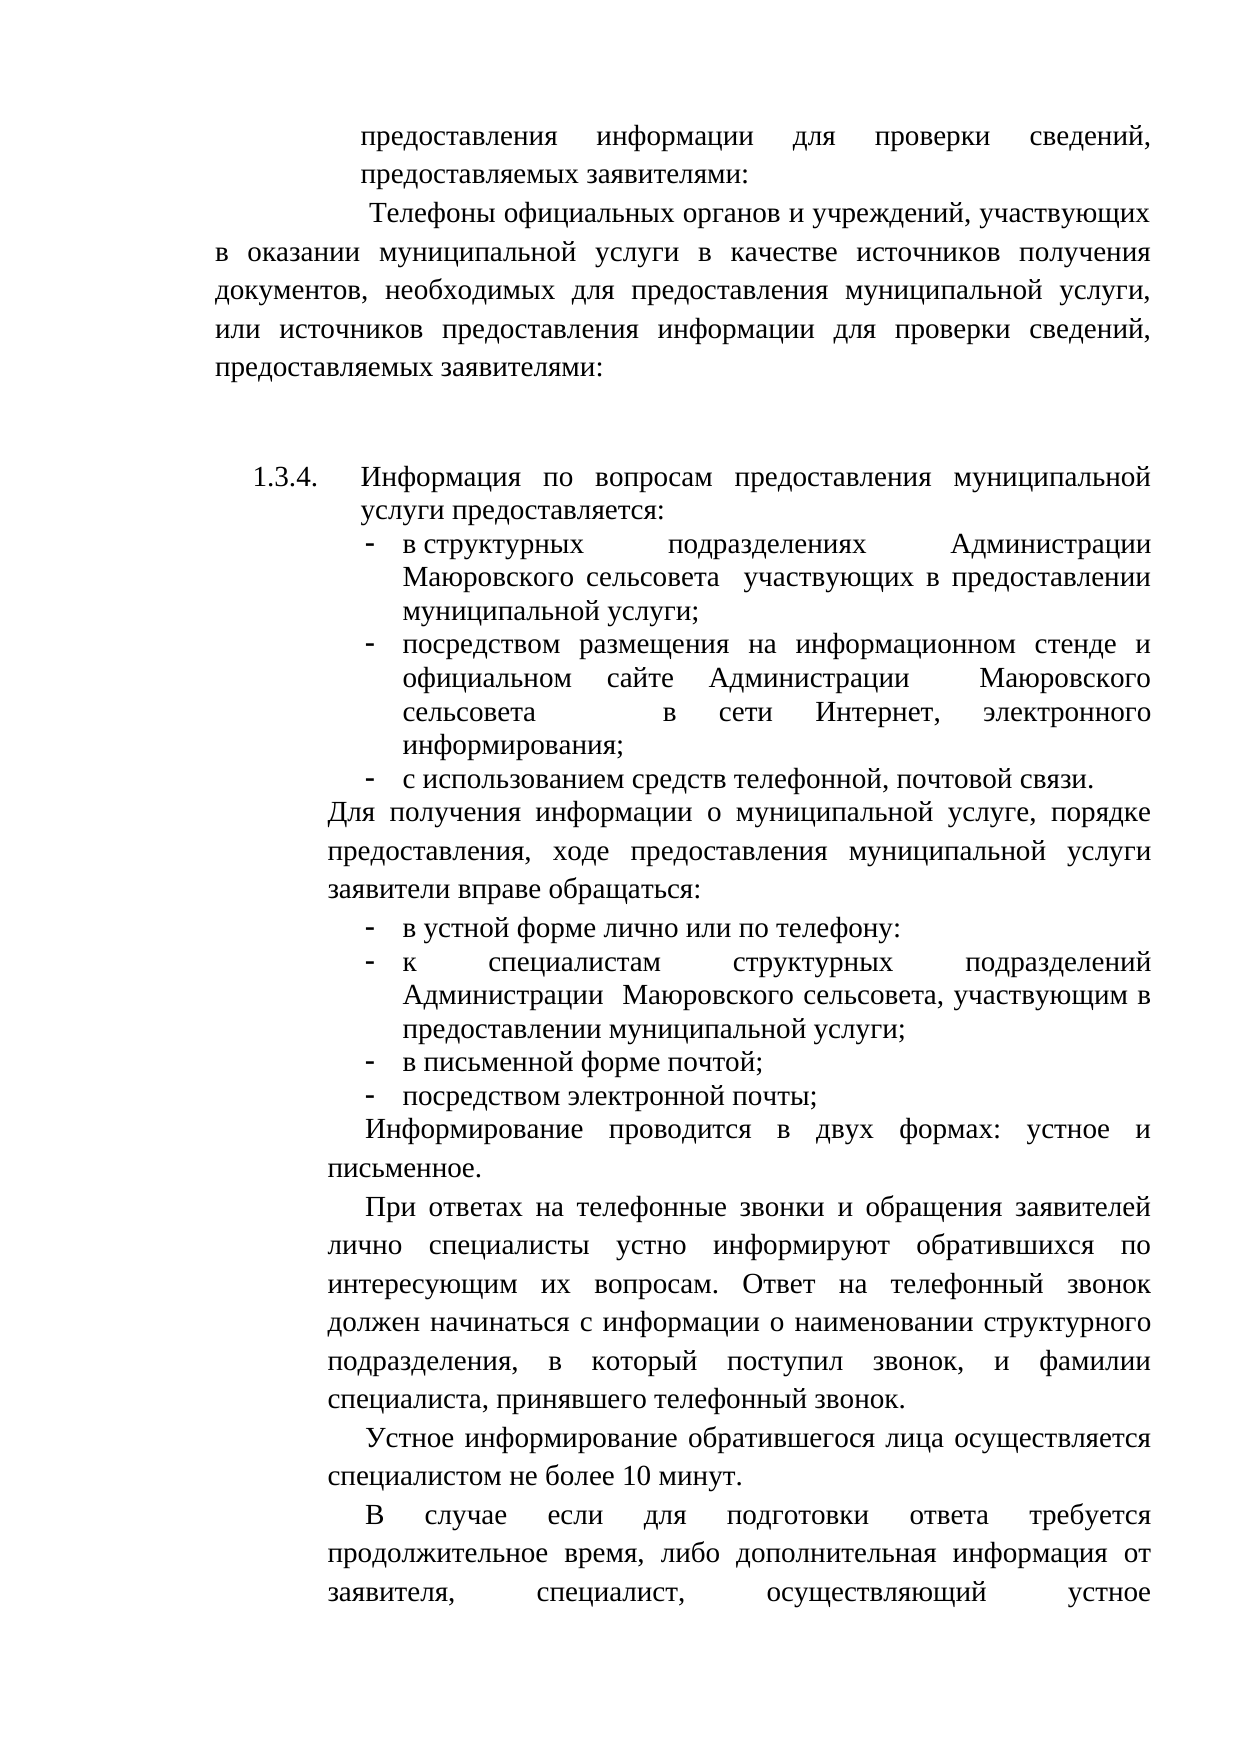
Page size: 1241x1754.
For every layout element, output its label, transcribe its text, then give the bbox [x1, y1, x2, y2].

text Информирование проводится в двух формах: устное и письменное. [327, 1112, 1152, 1184]
list посредством размещения на информационном стенде и официальном сайте Администрации Маюровского сельсовета в сети Интернет, электронного информирования; [365, 626, 1152, 761]
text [327, 1497, 1152, 1608]
text Устное информирование обратившегося лица осуществляется специалистом не более 10 минут. [327, 1420, 1152, 1492]
list посредством электронной почты; [365, 1078, 1152, 1112]
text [360, 118, 1152, 190]
list к специалистам структурных подразделений Администрации Маюровского сельсовета, участвующим в предоставлении муниципальной услуги; [365, 944, 1152, 1044]
list с использованием средств телефонной, почтовой связи. [365, 761, 1152, 794]
text Для получения информации о муниципальной услуге, порядке предоставления, ходе предоставления муниципальной услуги заявители вправе обращаться: [327, 794, 1152, 905]
list в устной форме лично или по телефону: [365, 910, 1152, 944]
list в письменной форме почтой; [365, 1044, 1152, 1078]
text Телефоны официальных органов и учреждений, участвующих в оказании муниципальной услуги в качестве источников получения документов, необходимых для предоставления муниципальной услуги, или источников предоставления информации для проверки сведений, предоставляемых заявителями: [215, 195, 1152, 383]
list Информация по вопросам предоставления муниципальной услуги предоставляется: [252, 459, 1152, 526]
text При ответах на телефонные звонки и обращения заявителей лично специалисты устно информируют обратившихся по интересующим их вопросам. Ответ на телефонный звонок должен начинаться с информации о наименовании структурного подразделения, в который поступил звонок, и фамилии специалиста, принявшего телефонный звонок. [327, 1189, 1152, 1415]
list в структурных подразделениях Администрации Маюровского сельсовета участвующих в предоставлении муниципальной услуги; [365, 526, 1152, 626]
